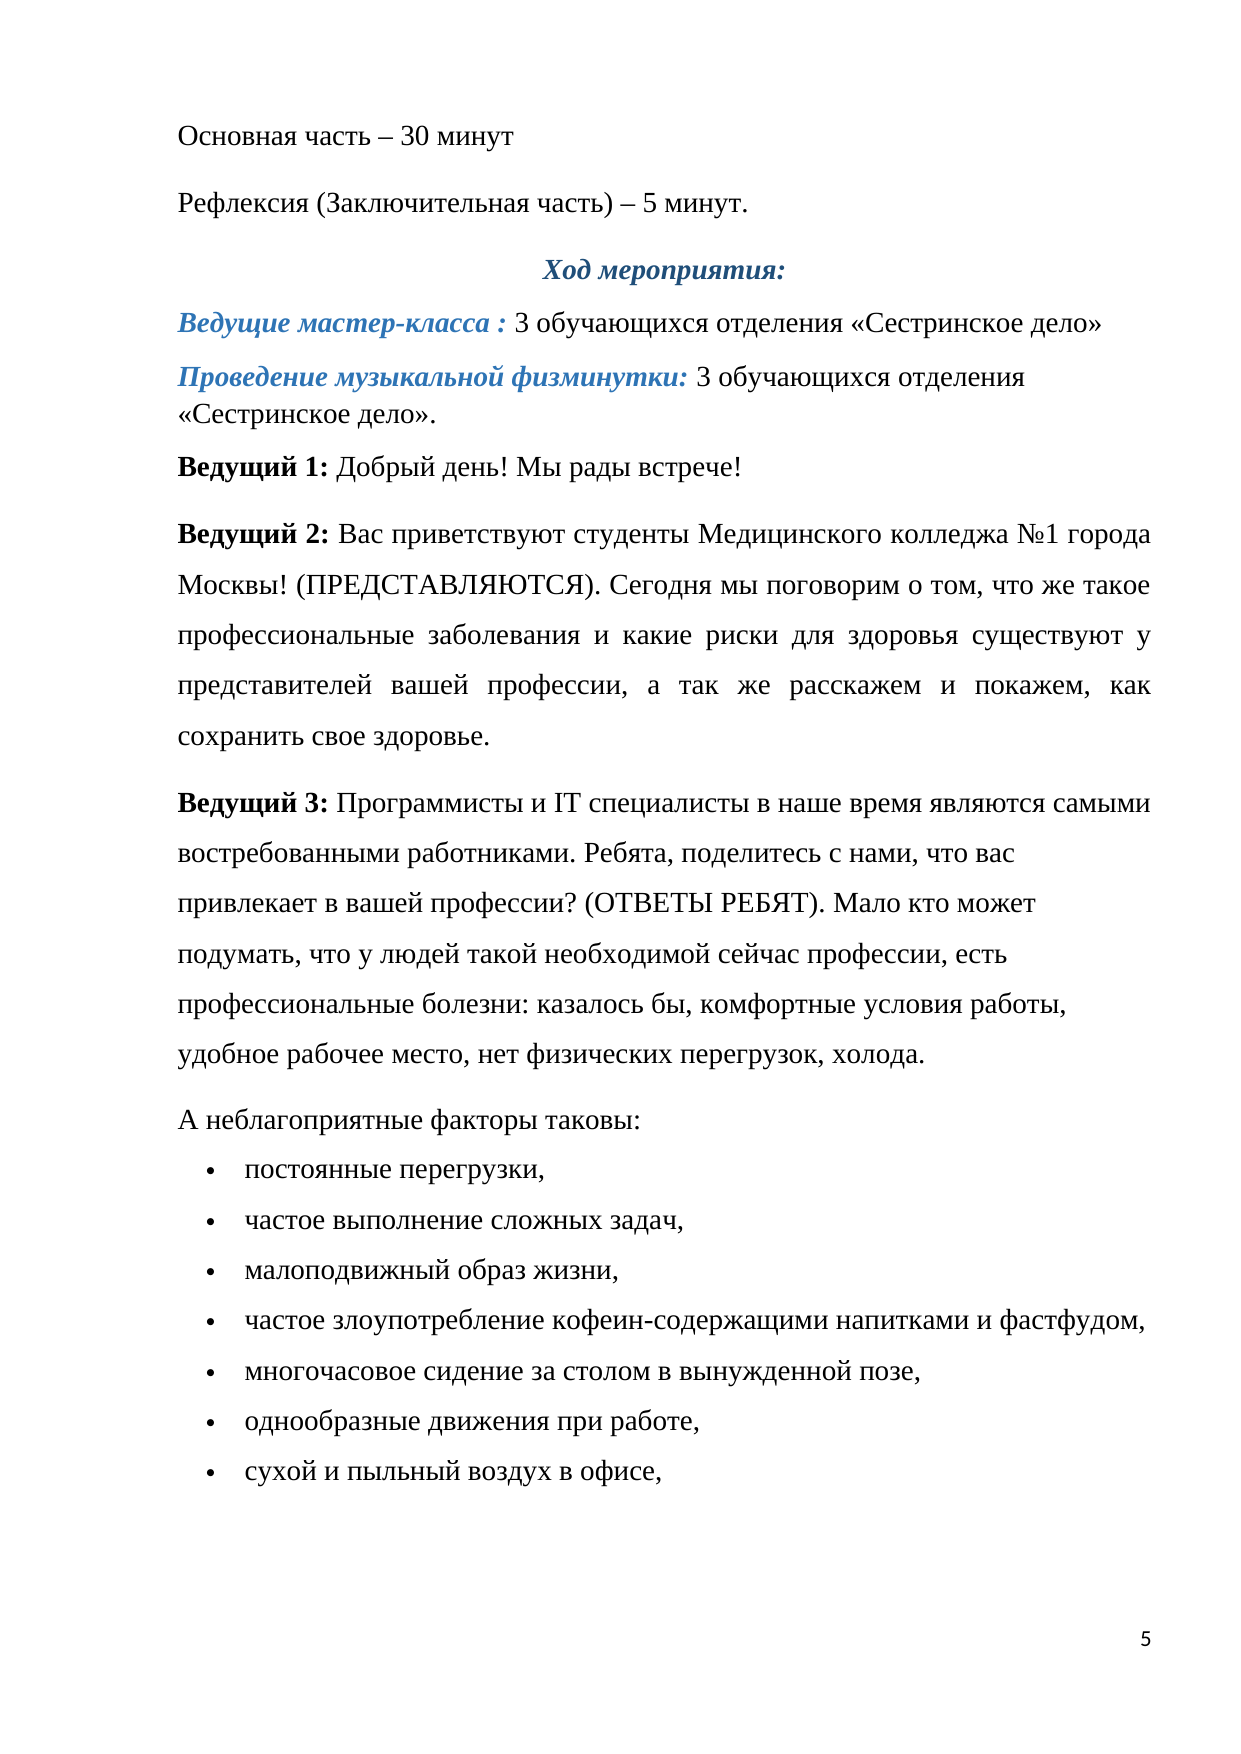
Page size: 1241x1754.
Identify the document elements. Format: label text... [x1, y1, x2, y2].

list многочасовое сидение за столом в вынужденной позе, [207, 1353, 1152, 1386]
list частое злоупотребление кофеин-содержащими напитками и фастфудом, [207, 1302, 1152, 1336]
list сухой и пыльный воздух в офисе, [207, 1453, 1152, 1487]
text Ведущий 1: Добрый день! Мы рады встрече! [177, 449, 1152, 483]
list однообразные движения при работе, [207, 1403, 1152, 1437]
text Ведущий 2: Вас приветствуют студенты Медицинского колледжа №1 города Москвы! (ПРЕДСТАВЛЯЮТСЯ). Сегодня мы поговорим о том, что же такое профессиональные заболевания и какие риски для здоровья существуют у представителей вашей профессии, а так же расскажем и покажем, как сохранить свое здоровье. [177, 517, 1152, 751]
text Ведущие мастер-класса : 3 обучающихся отделения «Сестринское дело» [177, 306, 1152, 339]
text Ход мероприятия: [177, 252, 1152, 286]
list постоянные перегрузки, [207, 1151, 1152, 1185]
list частое выполнение сложных задач, [207, 1202, 1152, 1235]
text Рефлексия (Заключительная часть) – 5 минут. [177, 185, 1152, 219]
text А неблагоприятные факторы таковы: [177, 1102, 1152, 1136]
text Проведение музыкальной физминутки: 3 обучающихся отделения «Сестринское дело». [177, 359, 1152, 429]
text Основная часть – 30 минут [177, 118, 1152, 152]
text Ведущий 3: Программисты и IT специалисты в наше время являются самыми востребованными работниками. Ребята, поделитесь с нами, что вас привлекает в вашей профессии? (ОТВЕТЫ РЕБЯТ). Мало кто может подумать, что у людей такой необходимой сейчас профессии, есть профессиональные болезни: казалось бы, комфортные условия работы, удобное рабочее место, нет физических перегрузок, холода. [177, 785, 1152, 1070]
list малоподвижный образ жизни, [207, 1252, 1152, 1286]
